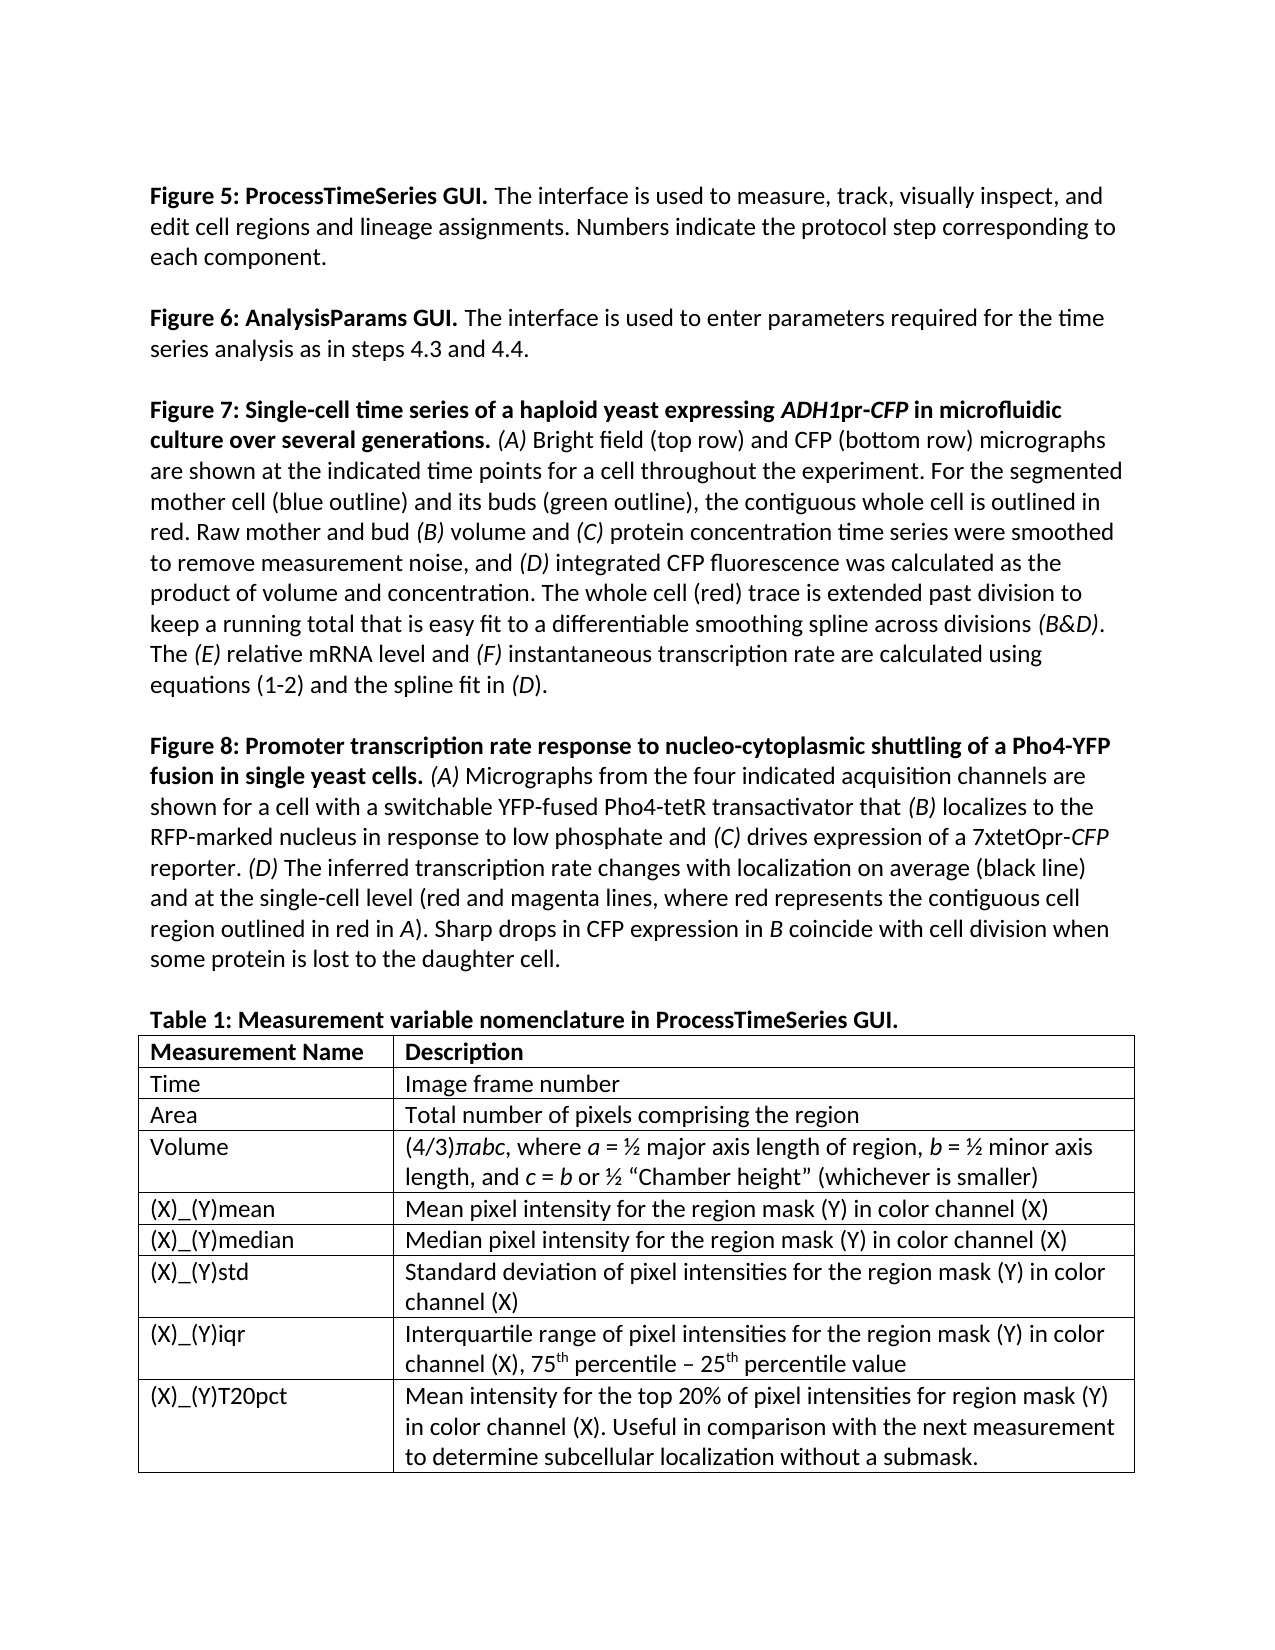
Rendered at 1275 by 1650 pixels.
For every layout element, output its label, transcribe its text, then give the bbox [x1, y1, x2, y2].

table_header Description [394, 1036, 1134, 1067]
table_cell Total number of pixels comprising the region [394, 1099, 1134, 1130]
table_cell Interquartile range of pixel intensities for the region mask (Y) in color channel (X), 75th percentile – 25th percentile value [394, 1318, 1134, 1379]
text Figure 5: ProcessTimeSeries GUI. The interface is used to measure, track, visually inspect, and edit cell regions and lineage assignments. Numbers indicate the protocol step corresponding to each component. [150, 181, 1125, 272]
table_cell Mean intensity for the top 20% of pixel intensities for region mask (Y) in color channel (X). Useful in comparison with the next measurement to determine subcellular localization without a submask. [394, 1380, 1134, 1472]
table_cell Area [139, 1099, 393, 1130]
table_cell Time [139, 1068, 393, 1098]
table_header Measurement Name [139, 1036, 393, 1067]
table_cell Volume [139, 1131, 393, 1192]
table_cell (X)_(Y)T20pct [139, 1380, 393, 1472]
text Table 1: Measurement variable nomenclature in ProcessTimeSeries GUI. [150, 1004, 1125, 1035]
text Figure 8: Promoter transcription rate response to nucleo-cytoplasmic shuttling of a Pho4-YFP fusion in single yeast cells. (A) Micrographs from the four indicated acquisition channels are shown for a cell with a switchable YFP-fused Pho4-tetR transactivator that (B) localizes to the RFP-marked nucleus in response to low phosphate and (C) drives expression of a 7xtetOpr-CFP reporter. (D) The inferred transcription rate changes with localization on average (black line) and at the single-cell level (red and magenta lines, where red represents the contiguous cell region outlined in red in A). Sharp drops in CFP expression in B coincide with cell division when some protein is lost to the daughter cell. [150, 730, 1125, 974]
text Figure 7: Single-cell time series of a haploid yeast expressing ADH1pr-CFP in microfluidic culture over several generations. (A) Bright field (top row) and CFP (bottom row) micrographs are shown at the indicated time points for a cell throughout the experiment. For the segmented mother cell (blue outline) and its buds (green outline), the contiguous whole cell is outlined in red. Raw mother and bud (B) volume and (C) protein concentration time series were smoothed to remove measurement noise, and (D) integrated CFP fluorescence was calculated as the product of volume and concentration. The whole cell (red) trace is extended past division to keep a running total that is easy fit to a differentiable smoothing spline across divisions (B&D). The (E) relative mRNA level and (F) instantaneous transcription rate are calculated using equations (1-2) and the spline fit in (D). [150, 394, 1125, 699]
table_cell Median pixel intensity for the region mask (Y) in color channel (X) [394, 1225, 1134, 1255]
table_cell (X)_(Y)std [139, 1256, 393, 1317]
table_cell Standard deviation of pixel intensities for the region mask (Y) in color channel (X) [394, 1256, 1134, 1317]
table_cell Mean pixel intensity for the region mask (Y) in color channel (X) [394, 1193, 1134, 1223]
table_cell (4/3)πabc, where a = ½ major axis length of region, b = ½ minor axis length, and c = b or ½ “Chamber height” (whichever is smaller) [394, 1131, 1134, 1192]
text Figure 6: AnalysisParams GUI. The interface is used to enter parameters required for the time series analysis as in steps 4.3 and 4.4. [150, 303, 1125, 364]
table_cell (X)_(Y)mean [139, 1193, 393, 1223]
table_cell (X)_(Y)iqr [139, 1318, 393, 1379]
table_cell (X)_(Y)median [139, 1225, 393, 1255]
table_cell Image frame number [394, 1068, 1134, 1098]
